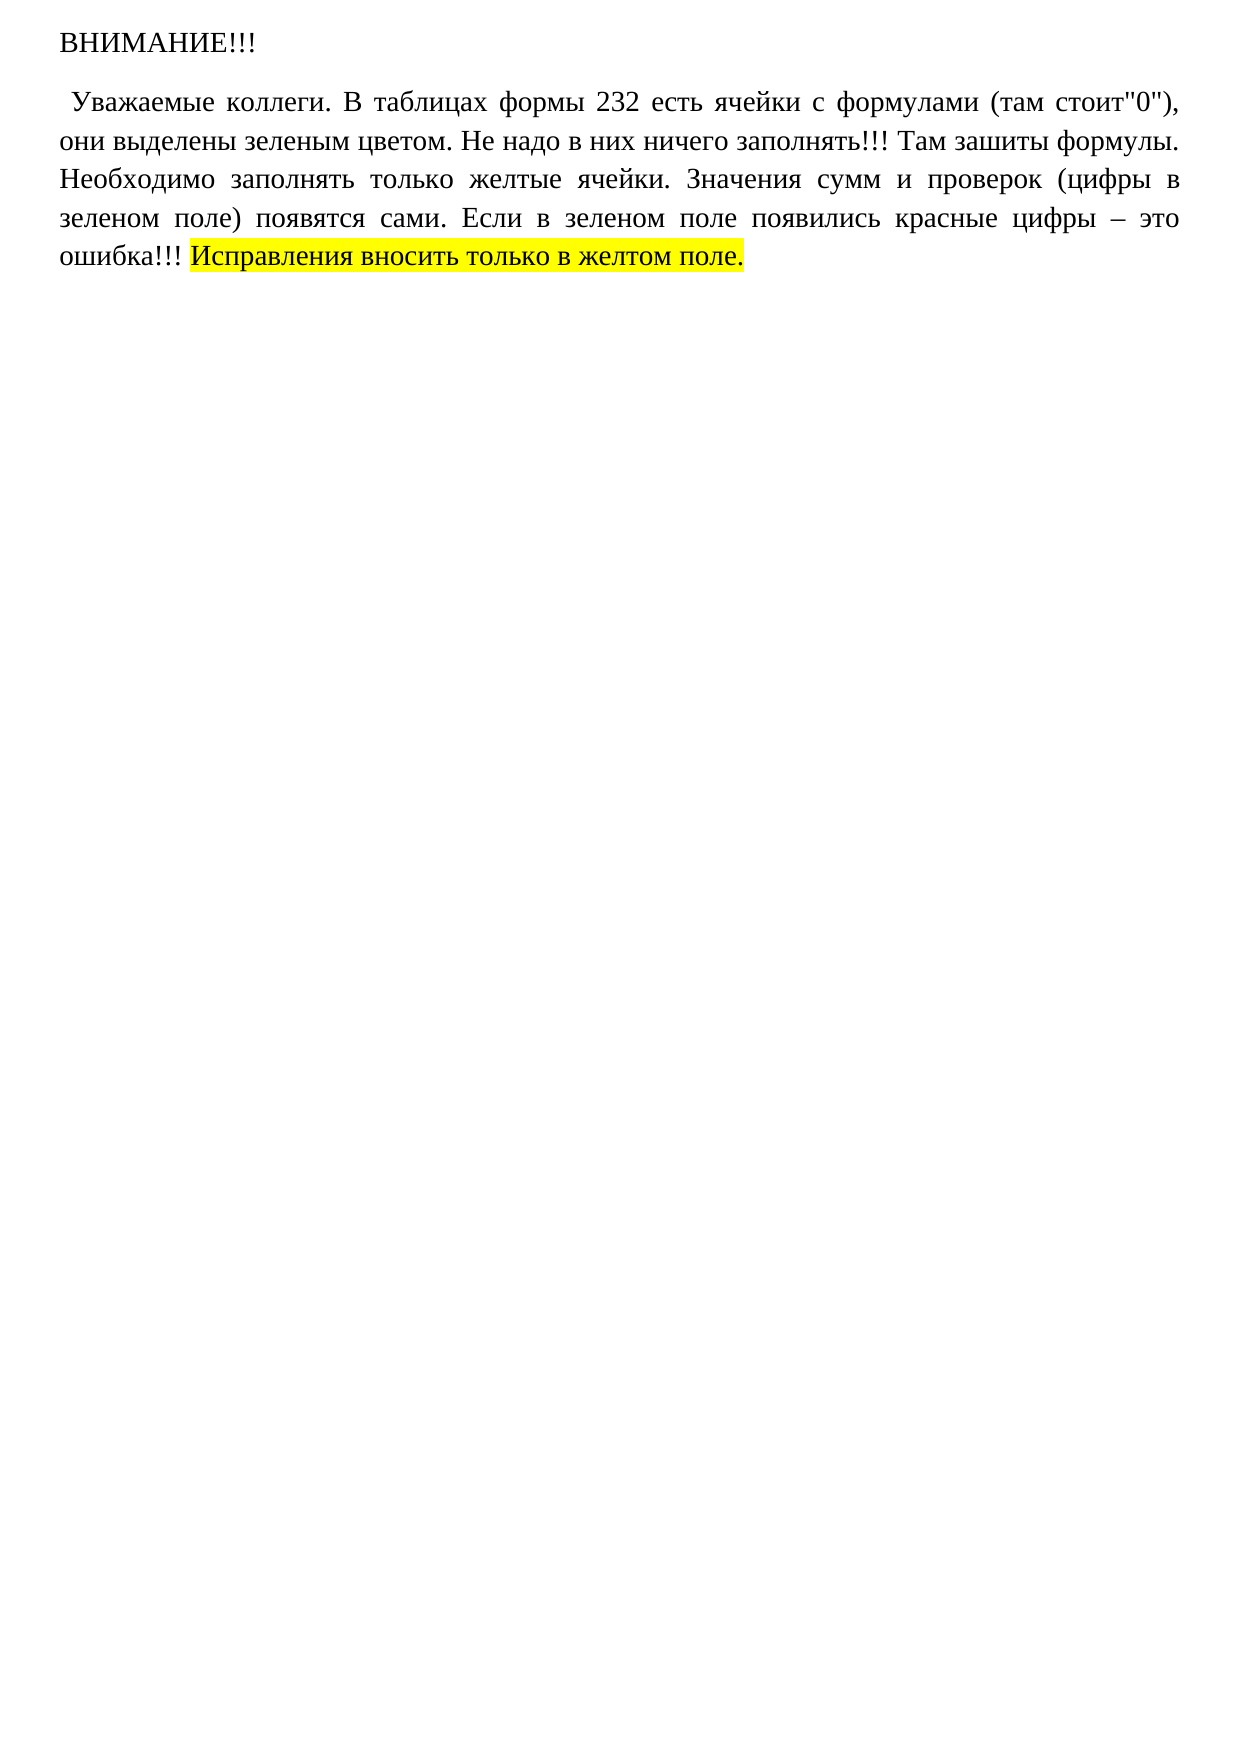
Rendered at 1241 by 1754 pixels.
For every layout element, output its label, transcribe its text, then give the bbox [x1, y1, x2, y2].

text ВНИМАНИЕ!!! [59, 25, 1181, 58]
text Уважаемые коллеги. В таблицах формы 232 есть ячейки с формулами (там стоит"0"), они выделены зеленым цветом. Не надо в них ничего заполнять!!! Там зашиты формулы. Необходимо заполнять только желтые ячейки. Значения сумм и проверок (цифры в зеленом поле) появятся сами. Если в зеленом поле появились красные цифры – это ошибка!!! Исправления вносить только в желтом поле. [59, 84, 1181, 272]
